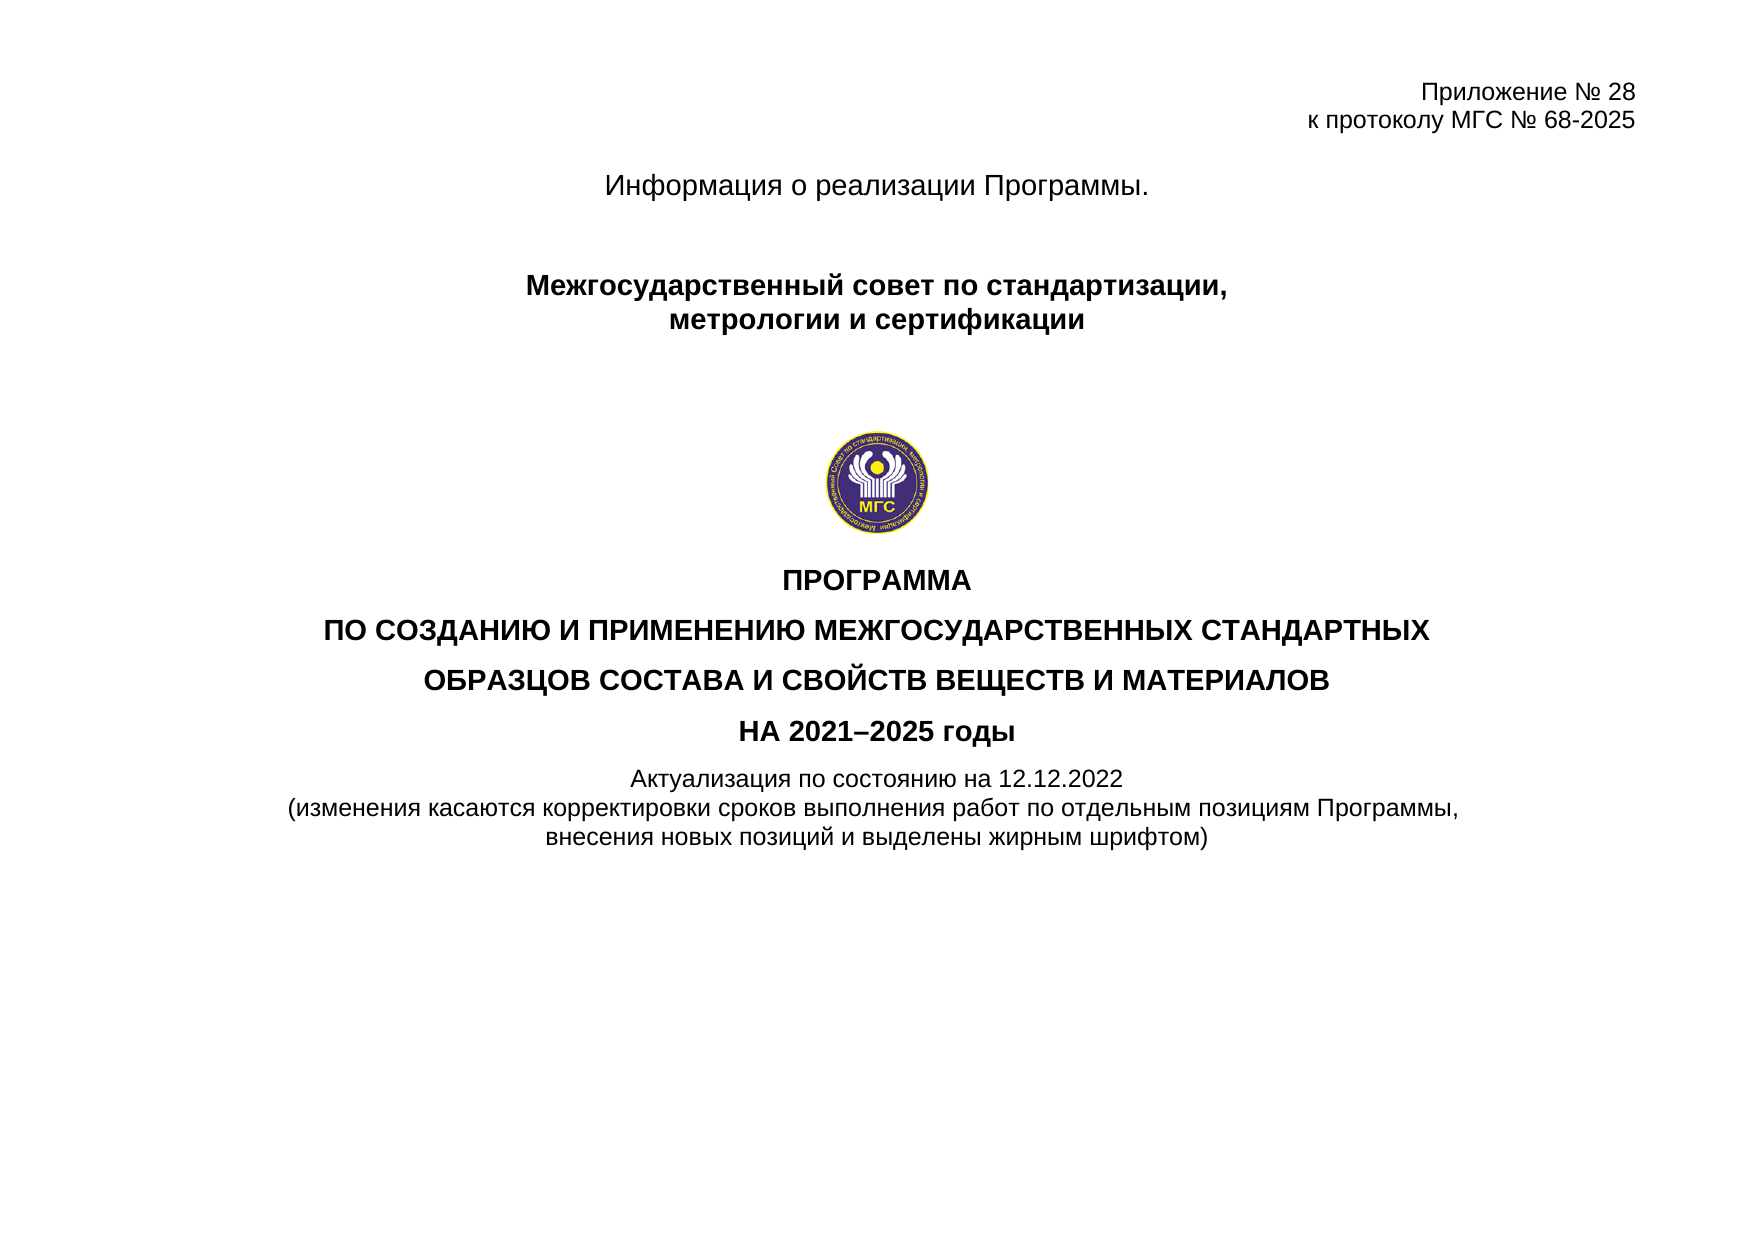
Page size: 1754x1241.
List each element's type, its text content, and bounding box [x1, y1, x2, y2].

text Актуализация по состоянию на 12.12.2022 [118, 764, 1636, 793]
picture [825, 431, 929, 534]
text Информация о реализации Программы. [118, 168, 1636, 201]
text к протоколу МГС № 68-2025 [118, 106, 1636, 134]
text (изменения касаются корректировки сроков выполнения работ по отдельным позициям Программы, внесения новых позиций и выделены жирным шрифтом) [118, 793, 1636, 850]
subtitle ПО СОЗДАНИЮ И ПРИМЕНЕНИЮ МЕЖГОСУДАРСТВЕННЫХ СТАНДАРТНЫХ [118, 613, 1636, 647]
text ОБРАЗЦОВ СОСТАВА И СВОЙСТВ ВЕЩЕСТВ И МАТЕРИАЛОВ [118, 663, 1636, 697]
text Межгосударственный совет по стандартизации, [118, 268, 1636, 302]
subtitle ПРОГРАММа [118, 563, 1636, 596]
text Приложение № 28 [118, 77, 1636, 106]
subtitle НА 2021–2025 годы [118, 714, 1636, 747]
text метрологии и сертификации [118, 302, 1636, 336]
